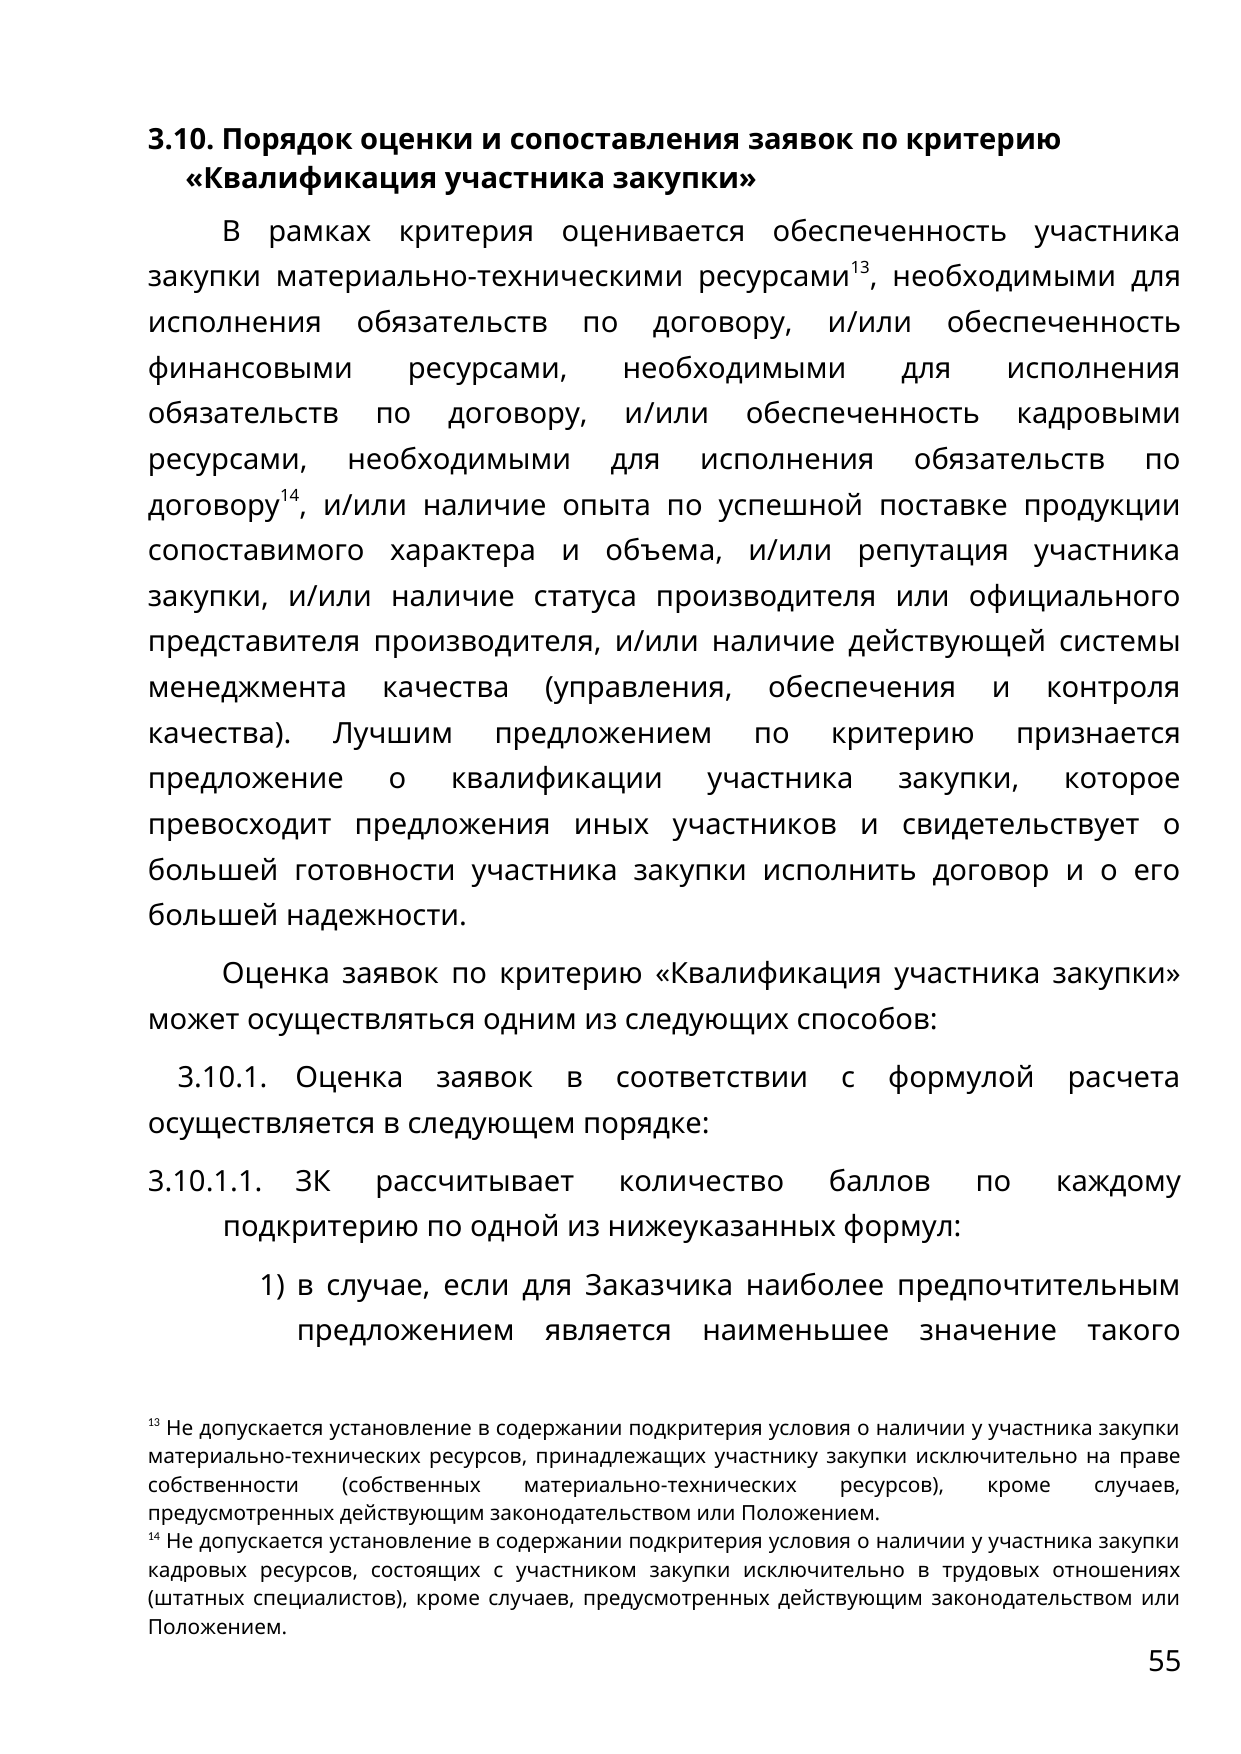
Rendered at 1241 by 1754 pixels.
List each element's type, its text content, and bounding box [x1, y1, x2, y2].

list ЗК рассчитывает количество баллов по каждому подкритерию по одной из нижеуказанных формул: [148, 1160, 1181, 1245]
text В рамках критерия оценивается обеспеченность участника закупки материально-техническими ресурсами, необходимыми для исполнения обязательств по договору, и/или обеспеченность финансовыми ресурсами, необходимыми для исполнения обязательств по договору, и/или обеспеченность кадровыми ресурсами, необходимыми для исполнения обязательств по договору, и/или наличие опыта по успешной поставке продукции сопоставимого характера и объема, и/или репутация участника закупки, и/или наличие статуса производителя или официального представителя производителя, и/или наличие действующей системы менеджмента качества (управления, обеспечения и контроля качества). Лучшим предложением по критерию признается предложение о квалификации участника закупки, которое превосходит предложения иных участников и свидетельствует о большей готовности участника закупки исполнить договор и о его большей надежности. [148, 210, 1181, 934]
text Оценка заявок по критерию «Квалификация участника закупки» может осуществляться одним из следующих способов: [148, 952, 1181, 1038]
list Порядок оценки и сопоставления заявок по критерию «Квалификация участника закупки» [148, 118, 1181, 197]
list Оценка заявок в соответствии с формулой расчета осуществляется в следующем порядке: [148, 1056, 1181, 1142]
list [259, 1264, 1181, 1349]
